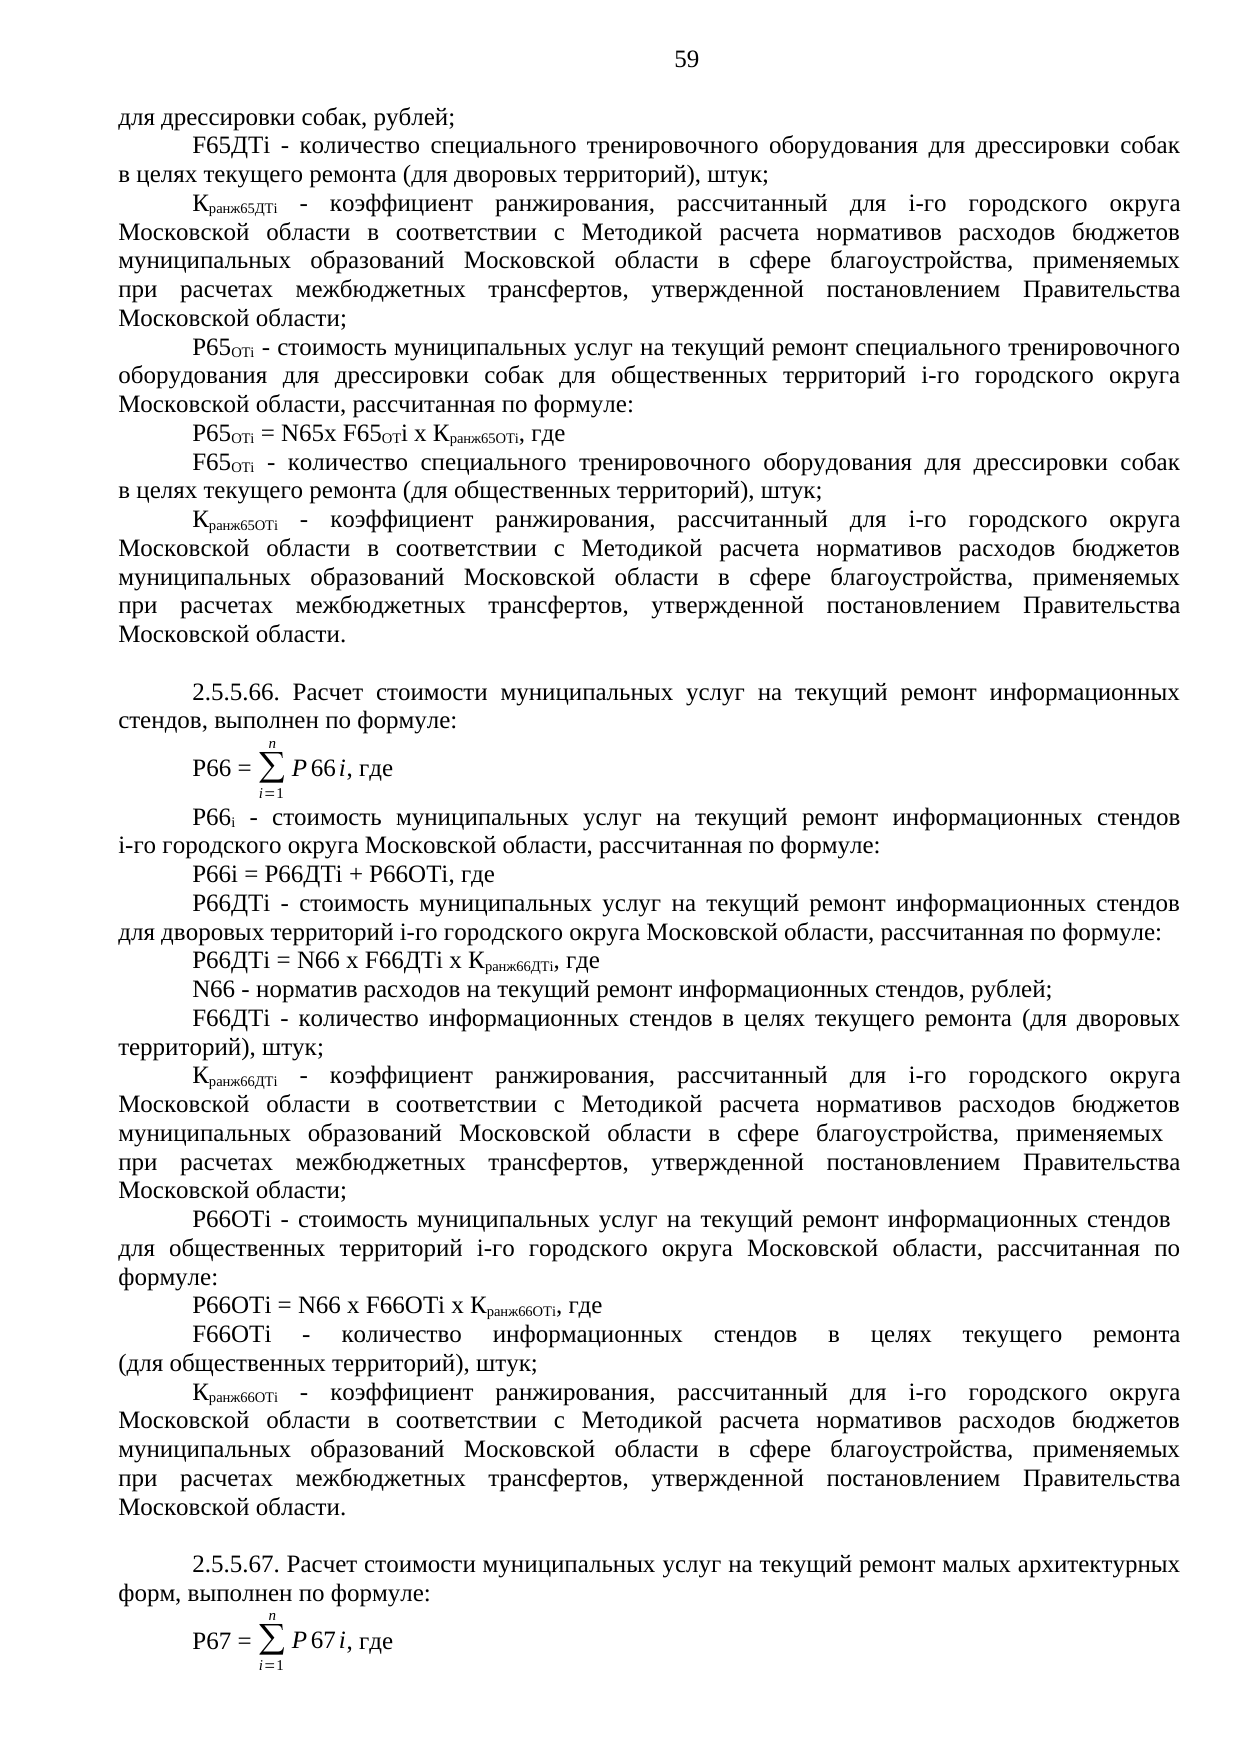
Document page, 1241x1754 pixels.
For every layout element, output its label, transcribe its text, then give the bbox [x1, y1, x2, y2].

text P66i - стоимость муниципальных услуг на текущий ремонт информационных стендов i-го городского округа Московской области, рассчитанная по формуле: [118, 802, 1181, 859]
text F65ОТi - количество специального тренировочного оборудования для дрессировки собак в целях текущего ремонта (для общественных территорий), штук; [118, 447, 1181, 504]
text 2.5.5.67. Расчет стоимости муниципальных услуг на текущий ремонт малых архитектурных форм, выполнен по формуле: [118, 1549, 1181, 1607]
text P66ОТi - стоимость муниципальных услуг на текущий ремонт информационных стендов для общественных территорий i-го городского округа Московской области, рассчитанная по формуле: [118, 1204, 1181, 1290]
text F66ДТi - количество информационных стендов в целях текущего ремонта (для дворовых территорий), штук; [118, 1003, 1181, 1060]
text 2.5.5.66. Расчет стоимости муниципальных услуг на текущий ремонт информационных стендов, выполнен по формуле: [118, 677, 1181, 734]
text Кранж65ОТi - коэффициент ранжирования, рассчитанный для i-го городского округа Московской области в соответствии с Методикой расчета нормативов расходов бюджетов муниципальных образований Московской области в сфере благоустройства, применяемых при расчетах межбюджетных трансфертов, утвержденной постановлением Правительства Московской области. [118, 504, 1181, 648]
text P67 = , где [118, 1607, 1181, 1674]
text P66ДТi = N66 x F66ДТi x Кранж66ДТi, где [118, 945, 1181, 974]
text P66ОТi = N66 x F66ОТi x Кранж66ОТi, где [118, 1290, 1181, 1319]
text N66 - норматив расходов на текущий ремонт информационных стендов, рублей; [118, 974, 1181, 1003]
text P65ОТi = N65x F65ОТi x Кранж65ОТi, где [118, 418, 1181, 447]
text P66 = , где [118, 734, 1181, 802]
text Кранж66ОТi - коэффициент ранжирования, рассчитанный для i-го городского округа Московской области в соответствии с Методикой расчета нормативов расходов бюджетов муниципальных образований Московской области в сфере благоустройства, применяемых при расчетах межбюджетных трансфертов, утвержденной постановлением Правительства Московской области. [118, 1377, 1181, 1520]
text F66ОТi - количество информационных стендов в целях текущего ремонта (для общественных территорий), штук; [118, 1319, 1181, 1377]
text Кранж65ДТi - коэффициент ранжирования, рассчитанный для i-го городского округа Московской области в соответствии с Методикой расчета нормативов расходов бюджетов муниципальных образований Московской области в сфере благоустройства, применяемых при расчетах межбюджетных трансфертов, утвержденной постановлением Правительства Московской области; [118, 188, 1181, 332]
text Кранж66ДТi - коэффициент ранжирования, рассчитанный для i-го городского округа Московской области в соответствии с Методикой расчета нормативов расходов бюджетов муниципальных образований Московской области в сфере благоустройства, применяемых при расчетах межбюджетных трансфертов, утвержденной постановлением Правительства Московской области; [118, 1060, 1181, 1204]
text F65ДТi - количество специального тренировочного оборудования для дрессировки собак в целях текущего ремонта (для дворовых территорий), штук; [118, 131, 1181, 188]
text P65ОТi - стоимость муниципальных услуг на текущий ремонт специального тренировочного оборудования для дрессировки собак для общественных территорий i-го городского округа Московской области, рассчитанная по формуле: [118, 332, 1181, 418]
text P66ДТi - стоимость муниципальных услуг на текущий ремонт информационных стендов для дворовых территорий i-го городского округа Московской области, рассчитанная по формуле: [118, 888, 1181, 945]
text P66i = P66ДТi + P66ОТi, где [118, 859, 1181, 888]
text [118, 102, 1181, 131]
